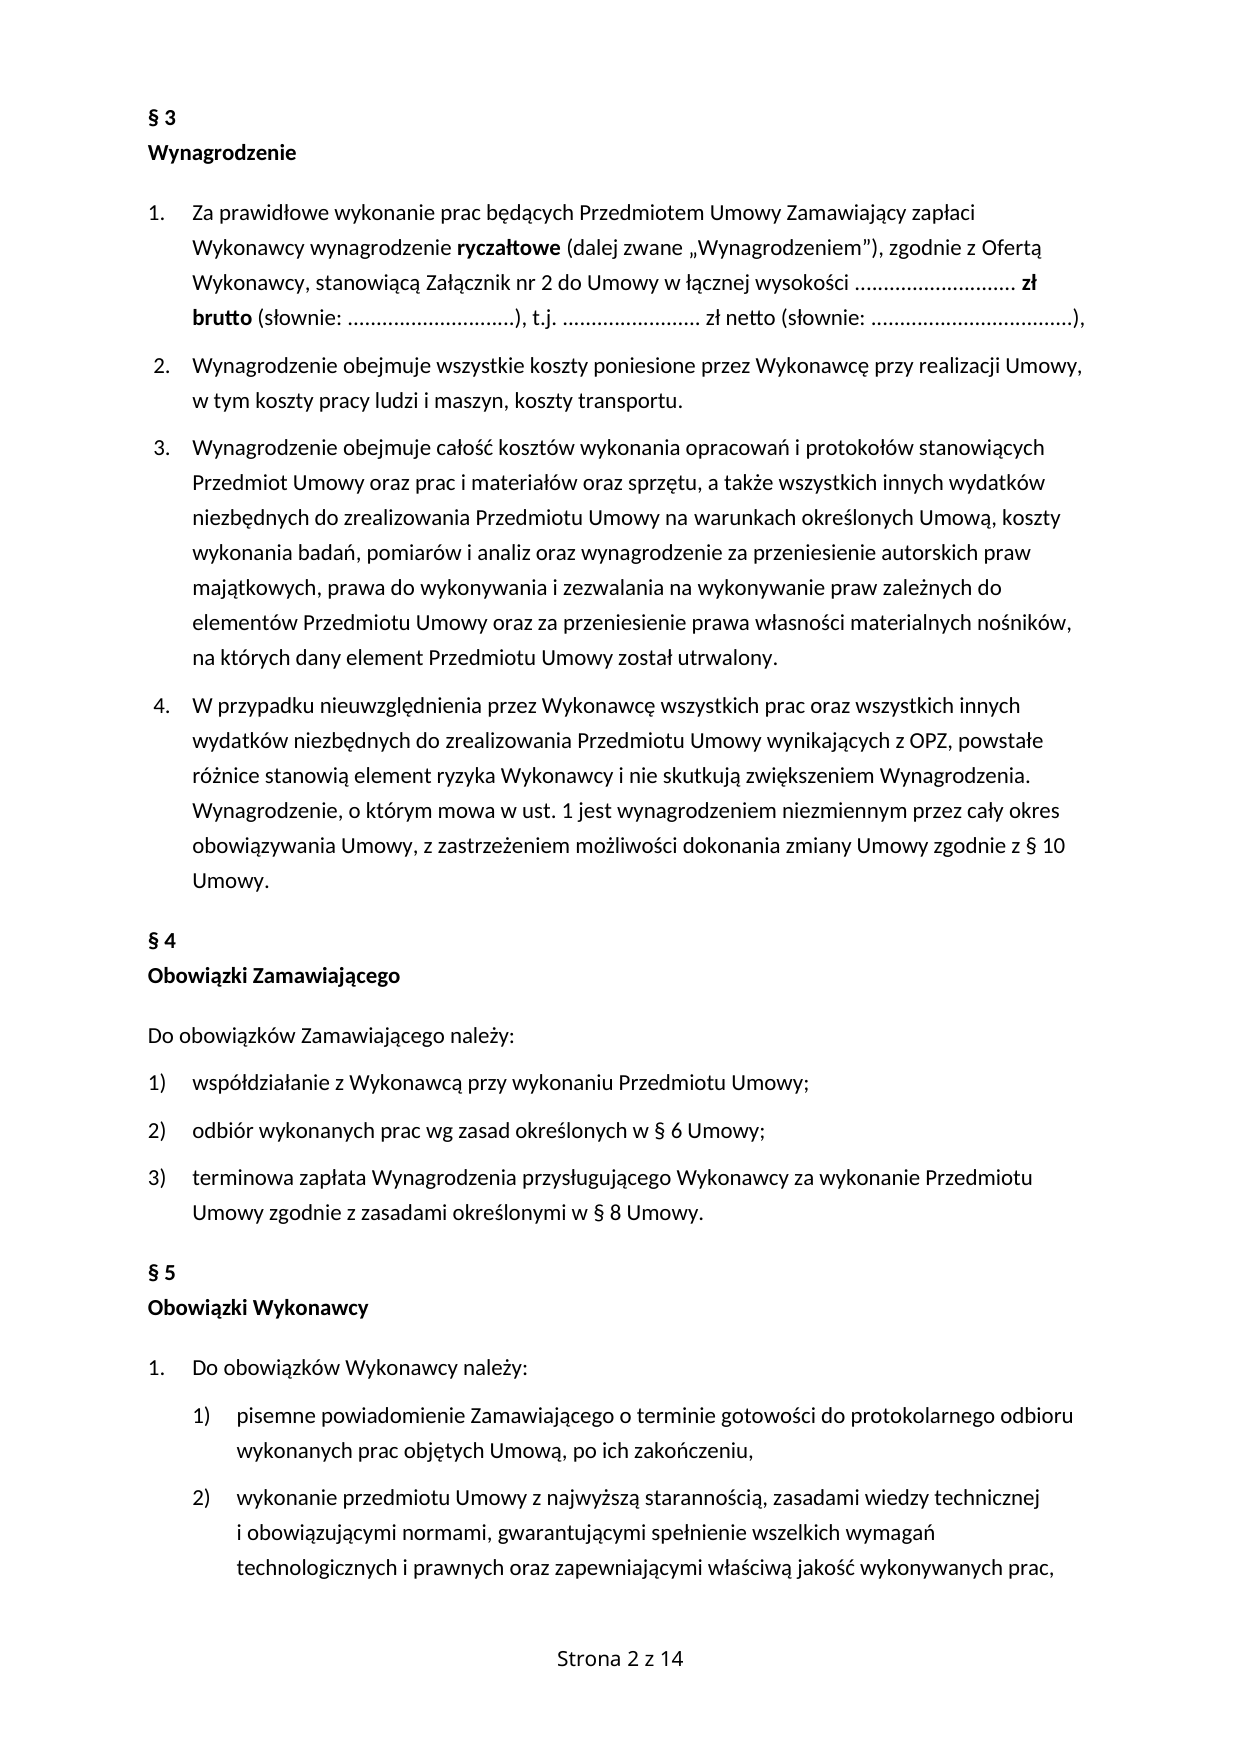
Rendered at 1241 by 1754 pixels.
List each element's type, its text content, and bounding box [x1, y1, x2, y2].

list wykonanie przedmiotu Umowy z najwyższą starannością, zasadami wiedzy technicznej i obowiązującymi normami, gwarantującymi spełnienie wszelkich wymagań technologicznych i prawnych oraz zapewniającymi właściwą jakość wykonywanych prac, [192, 1483, 1093, 1581]
list współdziałanie z Wykonawcą przy wykonaniu Przedmiotu Umowy; [148, 1068, 1093, 1096]
list Wynagrodzenie obejmuje całość kosztów wykonania opracowań i protokołów stanowiących Przedmiot Umowy oraz prac i materiałów oraz sprzętu, a także wszystkich innych wydatków niezbędnych do zrealizowania Przedmiotu Umowy na warunkach określonych Umową, koszty wykonania badań, pomiarów i analiz oraz wynagrodzenie za przeniesienie autorskich praw majątkowych, prawa do wykonywania i zezwalania na wykonywanie praw zależnych do elementów Przedmiotu Umowy oraz za przeniesienie prawa własności materialnych nośników, na których dany element Przedmiotu Umowy został utrwalony. [153, 433, 1093, 671]
subtitle § 4 Obowiązki Zamawiającego [148, 926, 1093, 989]
list W przypadku nieuwzględnienia przez Wykonawcę wszystkich prac oraz wszystkich innych wydatków niezbędnych do zrealizowania Przedmiotu Umowy wynikających z OPZ, powstałe różnice stanowią element ryzyka Wykonawcy i nie skutkują zwiększeniem Wynagrodzenia. Wynagrodzenie, o którym mowa w ust. 1 jest wynagrodzeniem niezmiennym przez cały okres obowiązywania Umowy, z zastrzeżeniem możliwości dokonania zmiany Umowy zgodnie z § 10 Umowy. [153, 691, 1093, 894]
list Do obowiązków Zamawiającego należy: [148, 1021, 1093, 1049]
list pisemne powiadomienie Zamawiającego o terminie gotowości do protokolarnego odbioru wykonanych prac objętych Umową, po ich zakończeniu, [192, 1401, 1093, 1464]
list Wynagrodzenie obejmuje wszystkie koszty poniesione przez Wykonawcę przy realizacji Umowy, w tym koszty pracy ludzi i maszyn, koszty transportu. [153, 351, 1093, 414]
list Do obowiązków Wykonawcy należy: [148, 1353, 1093, 1381]
list Za prawidłowe wykonanie prac będących Przedmiotem Umowy Zamawiający zapłaci Wykonawcy wynagrodzenie ryczałtowe (dalej zwane „Wynagrodzeniem”), zgodnie z Ofertą Wykonawcy, stanowiącą Załącznik nr 2 do Umowy w łącznej wysokości ............................ zł brutto (słownie: .............................), t.j. ........................ zł netto (słownie: ...................................), [148, 198, 1093, 331]
subtitle § 5 Obowiązki Wykonawcy [148, 1258, 1093, 1321]
subtitle § 3 Wynagrodzenie [148, 103, 1093, 166]
list terminowa zapłata Wynagrodzenia przysługującego Wykonawcy za wykonanie Przedmiotu Umowy zgodnie z zasadami określonymi w § 8 Umowy. [148, 1163, 1093, 1226]
list odbiór wykonanych prac wg zasad określonych w § 6 Umowy; [148, 1116, 1093, 1144]
